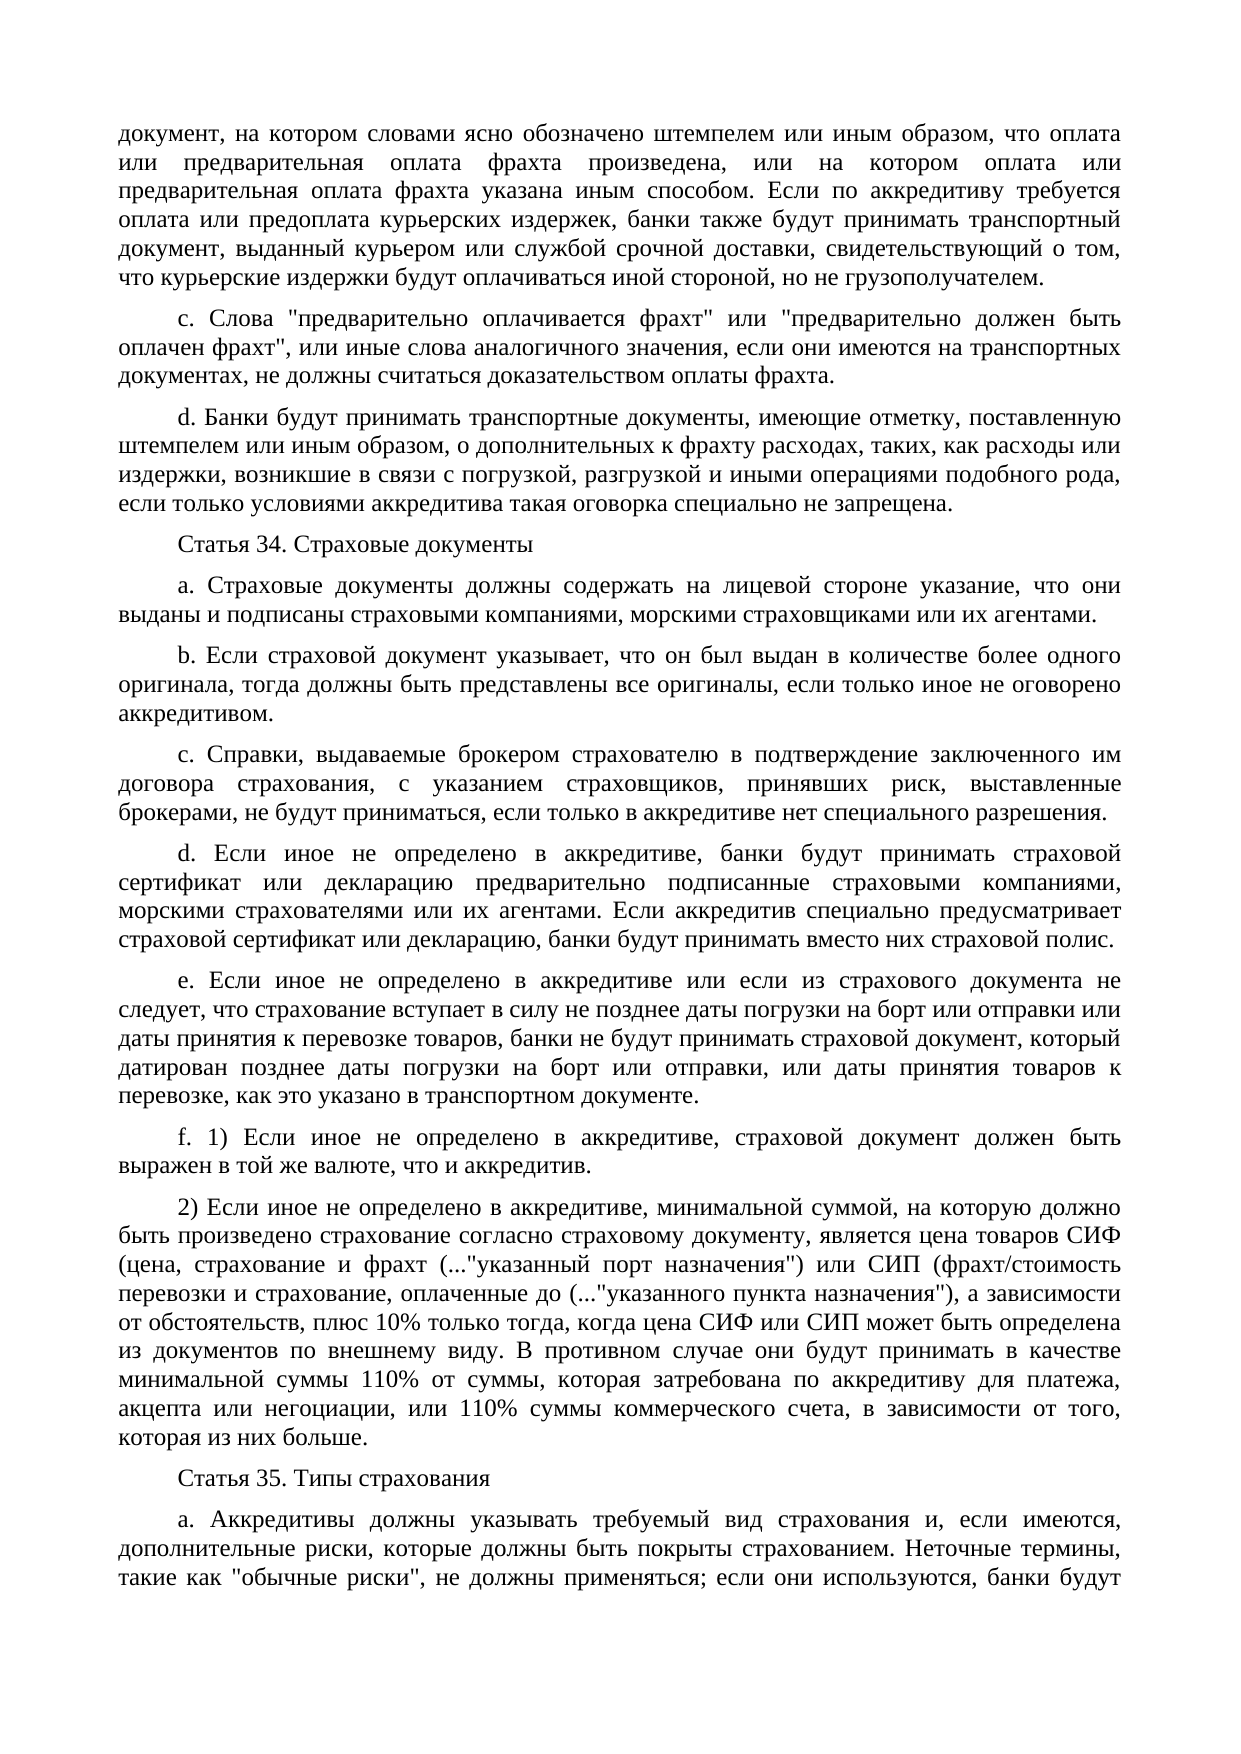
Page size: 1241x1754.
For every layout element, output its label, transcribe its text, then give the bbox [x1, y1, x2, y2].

text 2) Если иное не определено в аккредитиве, минимальной суммой, на которую должно быть произведено страхование согласно страховому документу, является цена товаров СИФ (цена, страхование и фрахт (..."указанный порт назначения") или СИП (фрахт/стоимость перевозки и страхование, оплаченные до (..."указанного пункта назначения"), а зависимости от обстоятельств, плюс 10% только тогда, когда цена СИФ или СИП может быть определена из документов по внешнему виду. В противном случае они будут принимать в качестве минимальной суммы 110% от суммы, которая затребована по аккредитиву для платежа, акцепта или негоциации, или 110% суммы коммерческого счета, в зависимости от того, которая из них больше. [118, 1192, 1122, 1451]
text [118, 118, 1122, 291]
text Статья 35. Типы страхования [118, 1463, 1122, 1492]
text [118, 1504, 1122, 1591]
text е. Если иное не определено в аккредитиве или если из страхового документа не следует, что страхование вступает в силу не позднее даты погрузки на борт или отправки или даты принятия к перевозке товаров, банки не будут принимать страховой документ, который датирован позднее даты погрузки на борт или отправки, или даты принятия товаров к перевозке, как это указано в транспортном документе. [118, 966, 1122, 1109]
text f. 1) Если иное не определено в аккредитиве, страховой документ должен быть выражен в той же валюте, что и аккредитив. [118, 1122, 1122, 1179]
text d. Банки будут принимать транспортные документы, имеющие отметку, поставленную штемпелем или иным образом, о дополнительных к фрахту расходах, таких, как расходы или издержки, возникшие в связи с погрузкой, разгрузкой и иными операциями подобного рода, если только условиями аккредитива такая оговорка специально не запрещена. [118, 402, 1122, 517]
text Статья 34. Страховые документы [118, 529, 1122, 558]
text b. Если страховой документ указывает, что он был выдан в количестве более одного оригинала, тогда должны быть представлены все оригиналы, если только иное не оговорено аккредитивом. [118, 641, 1122, 727]
text с. Слова "предварительно оплачивается фрахт" или "предварительно должен быть оплачен фрахт", или иные слова аналогичного значения, если они имеются на транспортных документах, не должны считаться доказательством оплаты фрахта. [118, 303, 1122, 389]
text d. Если иное не определено в аккредитиве, банки будут принимать страховой сертификат или декларацию предварительно подписанные страховыми компаниями, морскими страхователями или их агентами. Если аккредитив специально предусматривает страховой сертификат или декларацию, банки будут принимать вместо них страховой полис. [118, 838, 1122, 953]
text а. Страховые документы должны содержать на лицевой стороне указание, что они выданы и подписаны страховыми компаниями, морскими страховщиками или их агентами. [118, 571, 1122, 628]
text с. Справки, выдаваемые брокером страхователю в подтверждение заключенного им договора страхования, с указанием страховщиков, принявших риск, выставленные брокерами, не будут приниматься, если только в аккредитиве нет специального разрешения. [118, 739, 1122, 826]
